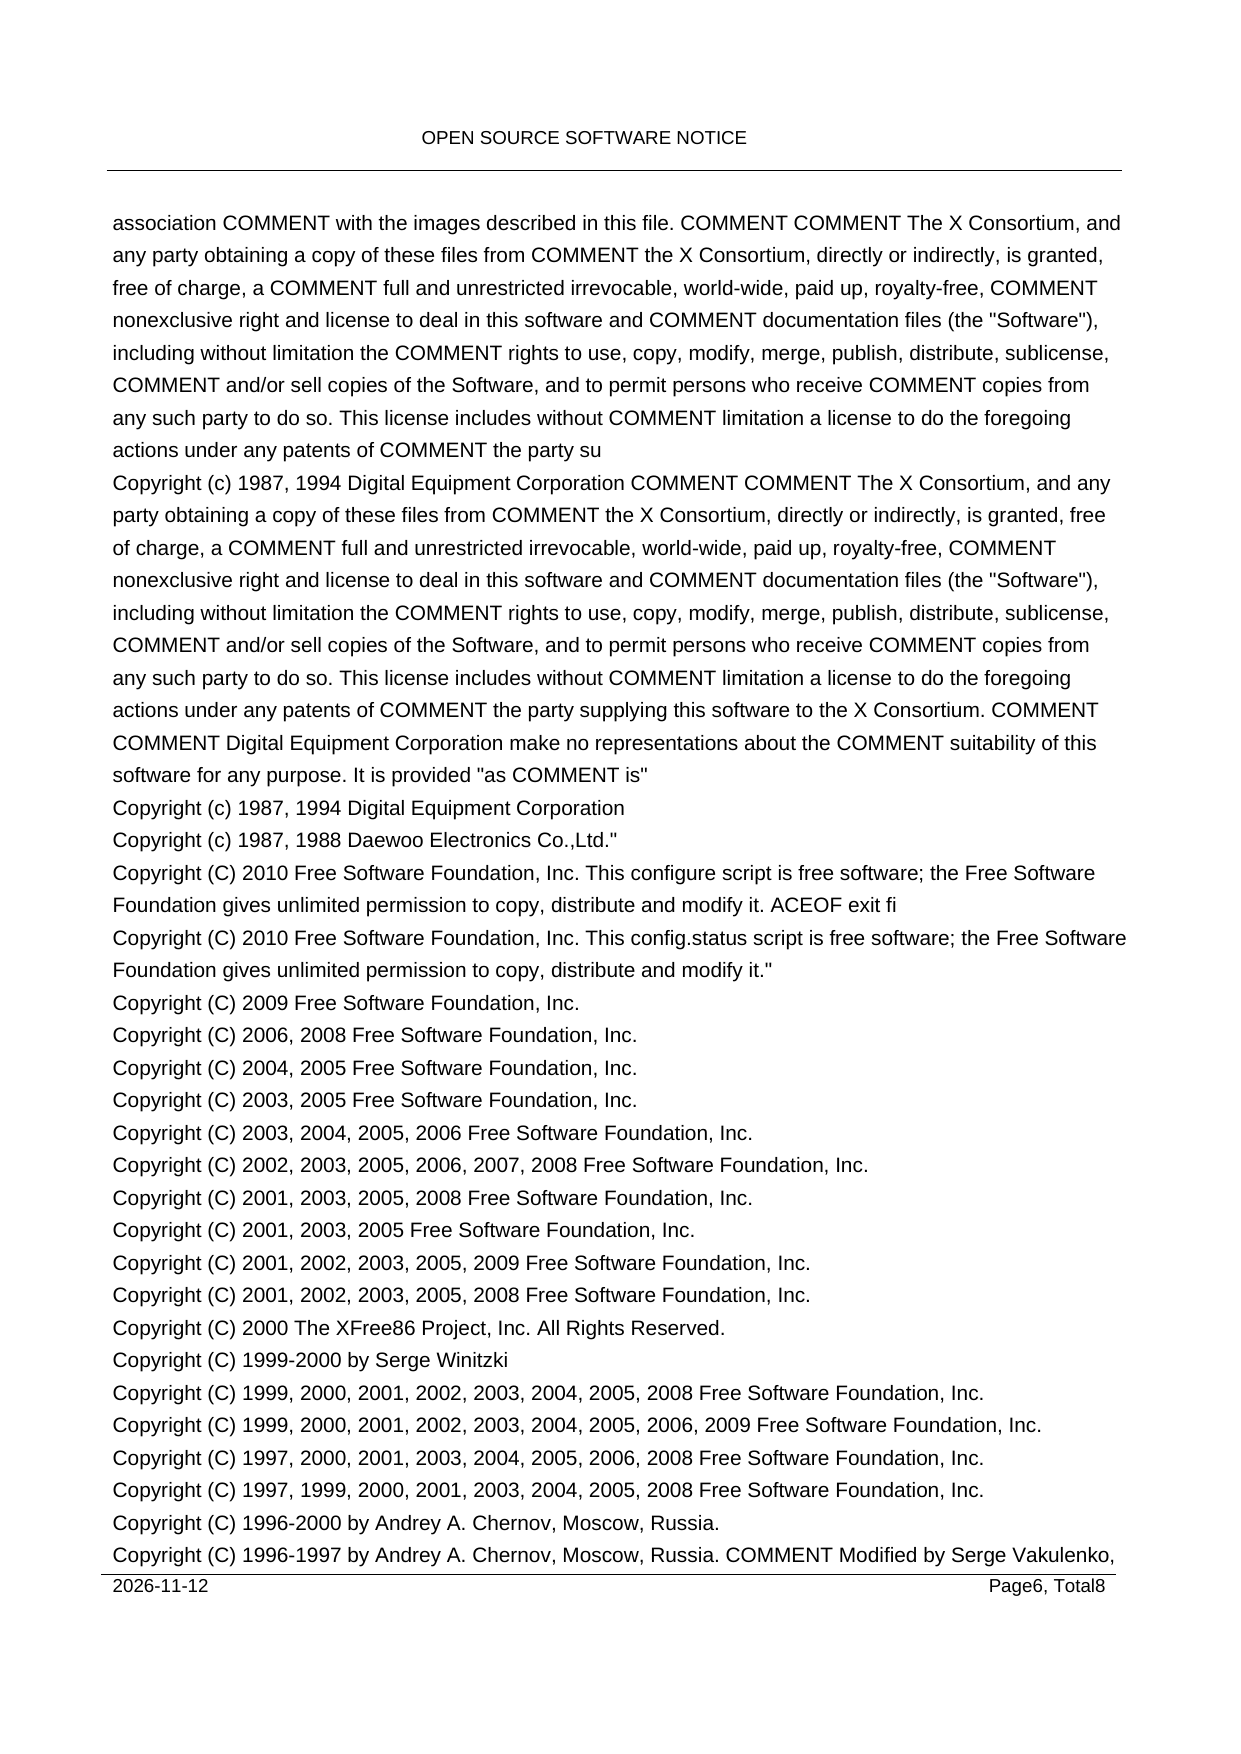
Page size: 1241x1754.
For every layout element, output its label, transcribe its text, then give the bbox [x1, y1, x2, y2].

text Copyright (C) 1996-2000 by Andrey A. Chernov, Moscow, Russia. [112, 1506, 1128, 1539]
text Copyright (C) 1999, 2000, 2001, 2002, 2003, 2004, 2005, 2008 Free Software Foundation, Inc. [112, 1376, 1128, 1409]
text Copyright (C) 2001, 2002, 2003, 2005, 2008 Free Software Foundation, Inc. [112, 1279, 1128, 1311]
text Copyright (C) 2009 Free Software Foundation, Inc. [112, 986, 1128, 1019]
text Copyright (C) 2003, 2004, 2005, 2006 Free Software Foundation, Inc. [112, 1116, 1128, 1149]
text Copyright (C) 2001, 2003, 2005, 2008 Free Software Foundation, Inc. [112, 1181, 1128, 1214]
text Copyright (C) 2010 Free Software Foundation, Inc. This configure script is free software; the Free Software Foundation gives unlimited permission to copy, distribute and modify it. ACEOF exit fi [112, 856, 1128, 921]
text Copyright (C) 2001, 2002, 2003, 2005, 2009 Free Software Foundation, Inc. [112, 1246, 1128, 1279]
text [112, 1539, 1128, 1571]
text Copyright (C) 2004, 2005 Free Software Foundation, Inc. [112, 1051, 1128, 1084]
text Copyright (C) 2001, 2003, 2005 Free Software Foundation, Inc. [112, 1214, 1128, 1246]
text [112, 206, 1128, 466]
text Copyright (c) 1987, 1994 Digital Equipment Corporation [112, 791, 1128, 824]
text Copyright (C) 2006, 2008 Free Software Foundation, Inc. [112, 1019, 1128, 1051]
text Copyright (C) 2003, 2005 Free Software Foundation, Inc. [112, 1084, 1128, 1116]
text Copyright (C) 1999-2000 by Serge Winitzki [112, 1344, 1128, 1376]
text Copyright (C) 2010 Free Software Foundation, Inc. This config.status script is free software; the Free Software Foundation gives unlimited permission to copy, distribute and modify it." [112, 921, 1128, 986]
text Copyright (C) 2000 The XFree86 Project, Inc. All Rights Reserved. [112, 1311, 1128, 1344]
text Copyright (C) 2002, 2003, 2005, 2006, 2007, 2008 Free Software Foundation, Inc. [112, 1149, 1128, 1181]
text Copyright (C) 1997, 2000, 2001, 2003, 2004, 2005, 2006, 2008 Free Software Foundation, Inc. [112, 1441, 1128, 1474]
text Copyright (C) 1999, 2000, 2001, 2002, 2003, 2004, 2005, 2006, 2009 Free Software Foundation, Inc. [112, 1409, 1128, 1441]
text Copyright (C) 1997, 1999, 2000, 2001, 2003, 2004, 2005, 2008 Free Software Foundation, Inc. [112, 1474, 1128, 1506]
text Copyright (c) 1987, 1988 Daewoo Electronics Co.,Ltd." [112, 824, 1128, 856]
text Copyright (c) 1987, 1994 Digital Equipment Corporation COMMENT COMMENT The X Consortium, and any party obtaining a copy of these files from COMMENT the X Consortium, directly or indirectly, is granted, free of charge, a COMMENT full and unrestricted irrevocable, world-wide, paid up, royalty-free, COMMENT nonexclusive right and license to deal in this software and COMMENT documentation files (the "Software"), including without limitation the COMMENT rights to use, copy, modify, merge, publish, distribute, sublicense, COMMENT and/or sell copies of the Software, and to permit persons who receive COMMENT copies from any such party to do so. This license includes without COMMENT limitation a license to do the foregoing actions under any patents of COMMENT the party supplying this software to the X Consortium. COMMENT COMMENT Digital Equipment Corporation make no representations about the COMMENT suitability of this software for any purpose. It is provided "as COMMENT is" [112, 466, 1128, 791]
